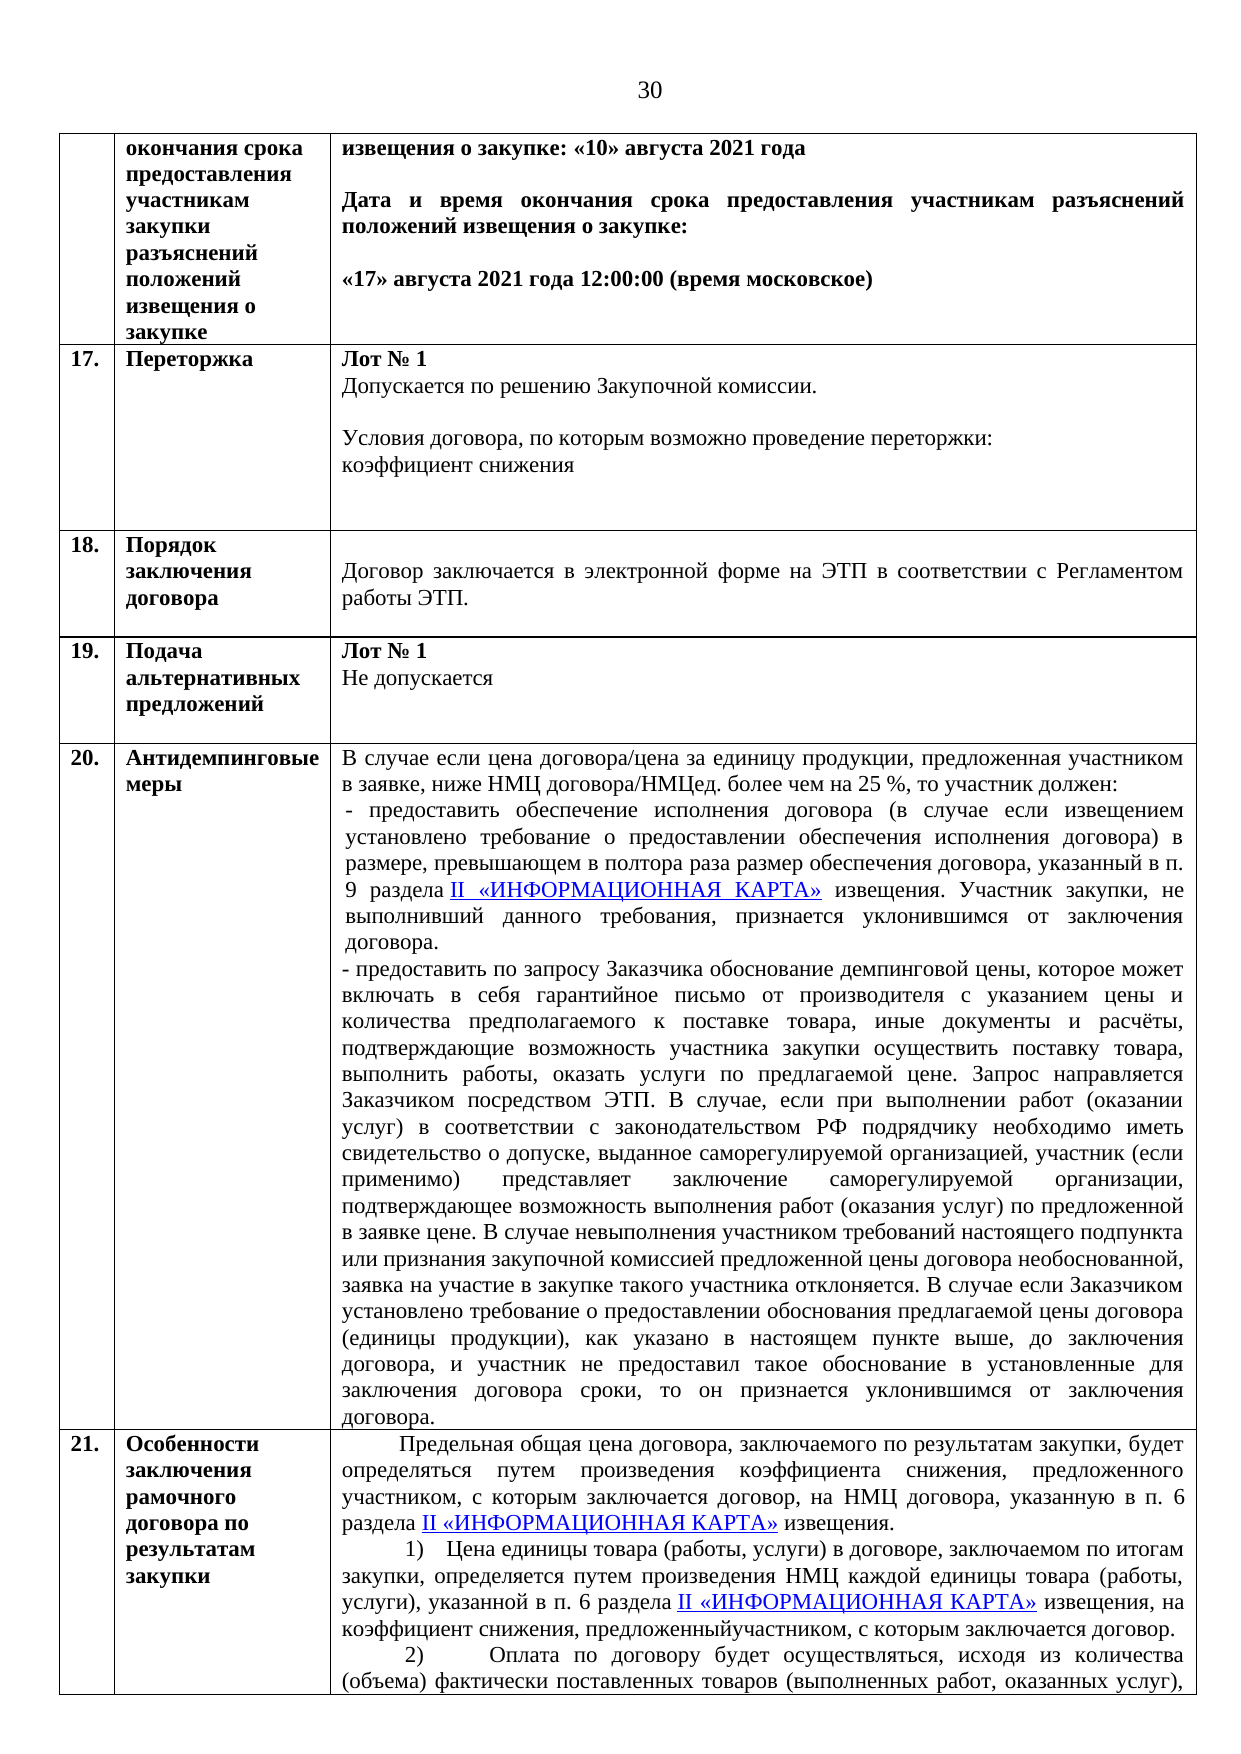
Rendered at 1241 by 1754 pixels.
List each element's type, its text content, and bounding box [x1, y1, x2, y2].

table_cell [60, 345, 114, 530]
table_cell [60, 638, 114, 743]
table_cell Переторжка [115, 345, 330, 530]
table_cell Порядок заключения договора [115, 531, 330, 636]
table_cell Подача альтернативных предложений [115, 638, 330, 743]
table_cell Лот № 1 Не допускается [331, 638, 1196, 743]
table_cell [60, 531, 114, 636]
table_cell Лот № 1 Допускается по решению Закупочной комиссии. Условия договора, по которым возможно проведение переторжки: коэффициент снижения [331, 345, 1196, 530]
table_cell Антидемпинговые меры [115, 744, 330, 1429]
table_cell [331, 134, 1196, 344]
table_cell [60, 134, 114, 344]
table_cell [60, 744, 114, 1429]
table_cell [331, 1430, 1196, 1694]
table_cell [60, 1430, 114, 1694]
table_cell Договор заключается в электронной форме на ЭТП в соответствии с Регламентом работы ЭТП. [331, 531, 1196, 636]
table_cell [115, 1430, 330, 1694]
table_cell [115, 134, 330, 344]
table_cell В случае если цена договора/цена за единицу продукции, предложенная участником в заявке, ниже НМЦ договора/НМЦед. более чем на 25 %, то участник должен: - предоставить обеспечение исполнения договора (в случае если извещением установлено требование о предоставлении обеспечения исполнения договора) в размере, превышающем в полтора раза размер обеспечения договора, указанный в п. 9 раздела II «ИНФОРМАЦИОННАЯ КАРТА» извещения. Участник закупки, не выполнивший данного требования, признается уклонившимся от заключения договора. - предоставить по запросу Заказчика обоснование демпинговой цены, которое может включать в себя гарантийное письмо от производителя с указанием цены и количества предполагаемого к поставке товара, иные документы и расчёты, подтверждающие возможность участника закупки осуществить поставку товара, выполнить работы, оказать услуги по предлагаемой цене. Запрос направляется Заказчиком посредством ЭТП. В случае, если при выполнении работ (оказании услуг) в соответствии с законодательством РФ подрядчику необходимо иметь свидетельство о допуске, выданное саморегулируемой организацией, участник (если применимо) представляет заключение саморегулируемой организации, подтверждающее возможность выполнения работ (оказания услуг) по предложенной в заявке цене. В случае невыполнения участником требований настоящего подпункта или признания закупочной комиссией предложенной цены договора необоснованной, заявка на участие в закупке такого участника отклоняется. В случае если Заказчиком установлено требование о предоставлении обоснования предлагаемой цены договора (единицы продукции), как указано в настоящем пункте выше, до заключения договора, и участник не предоставил такое обоснование в установленные для заключения договора сроки, то он признается уклонившимся от заключения договора. [331, 744, 1196, 1429]
